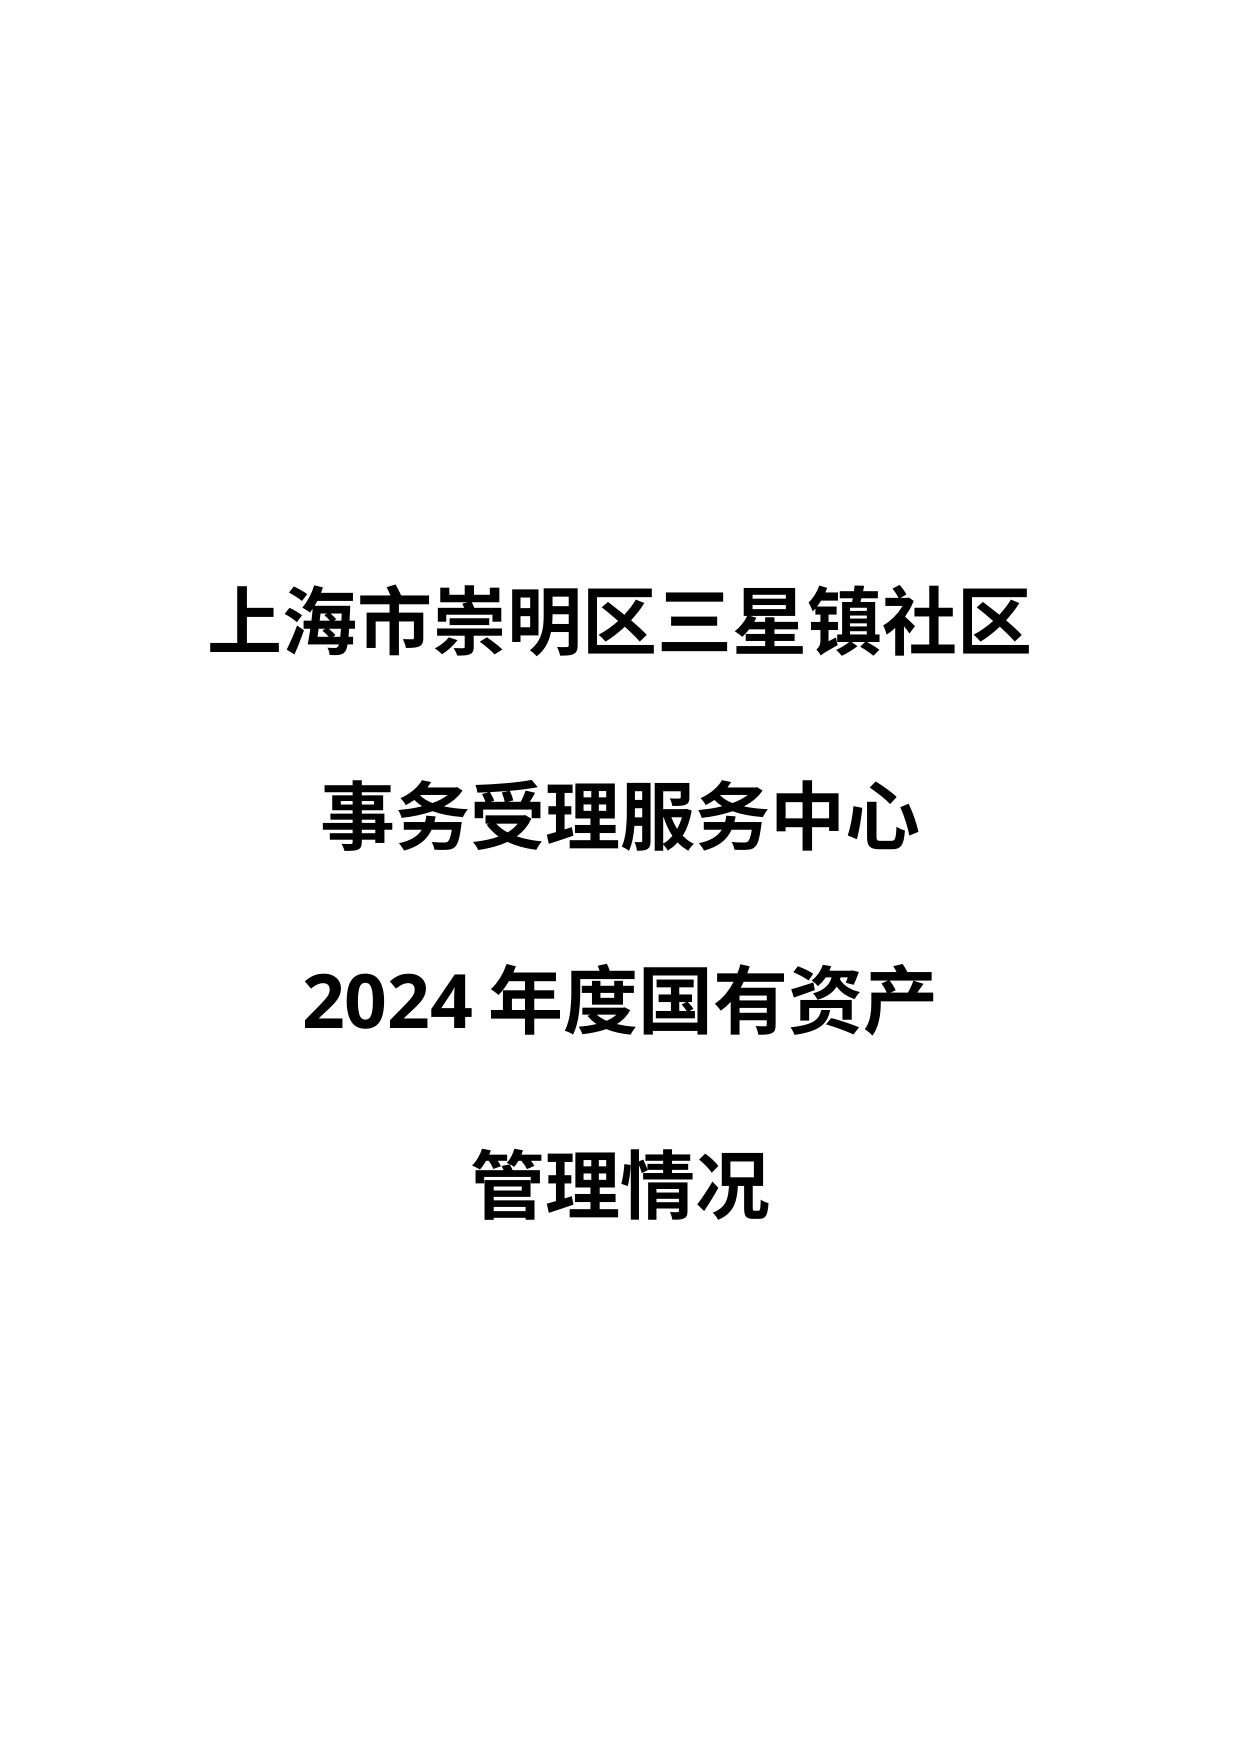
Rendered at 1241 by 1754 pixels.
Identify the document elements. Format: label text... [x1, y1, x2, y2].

text 上海市崇明区三星镇社区事务受理服务中心 [187, 552, 1053, 877]
text 2024年度国有资产 [187, 931, 1053, 1061]
text 管理情况 [187, 1116, 1053, 1246]
